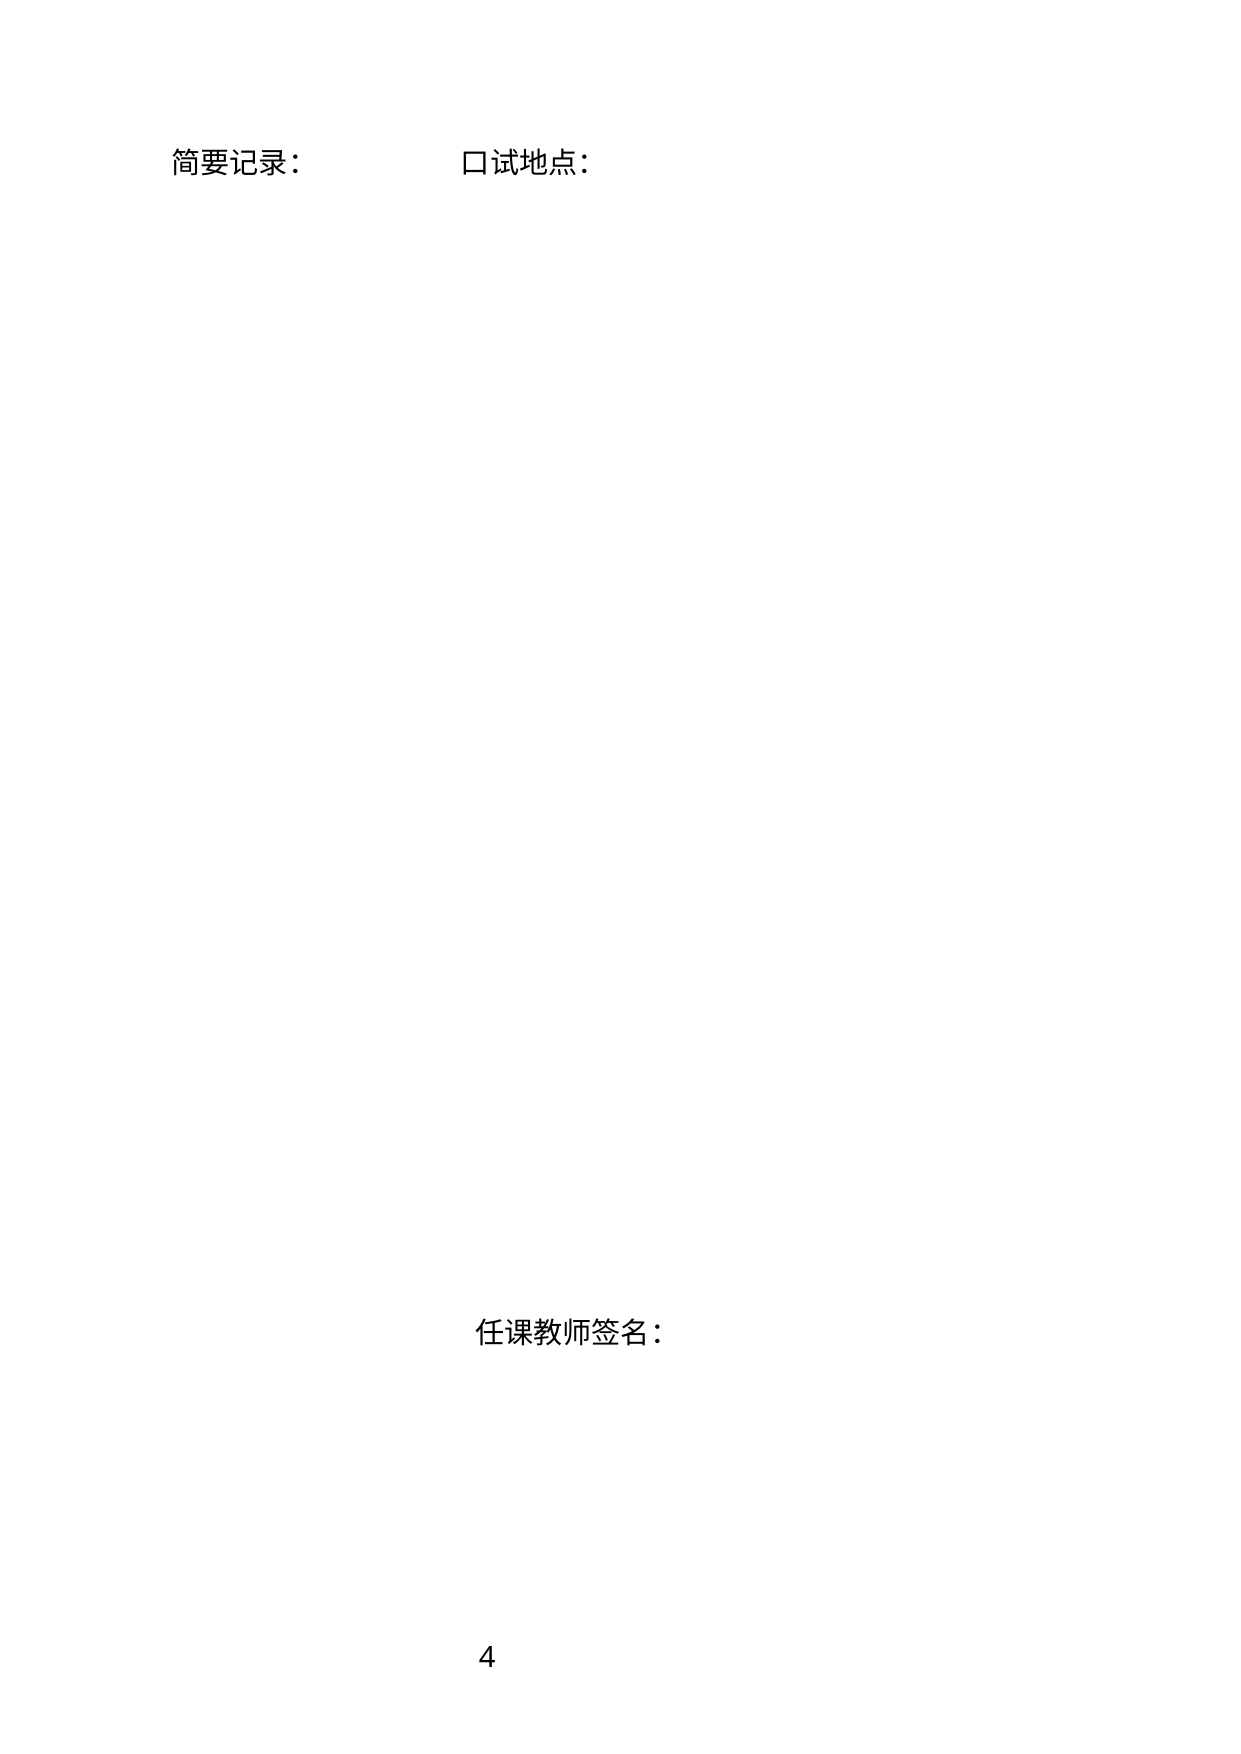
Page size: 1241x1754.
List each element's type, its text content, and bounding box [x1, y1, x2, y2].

text 任课教师签名： [171, 1298, 1069, 1363]
text 简要记录： 口试地点： [171, 128, 1069, 193]
